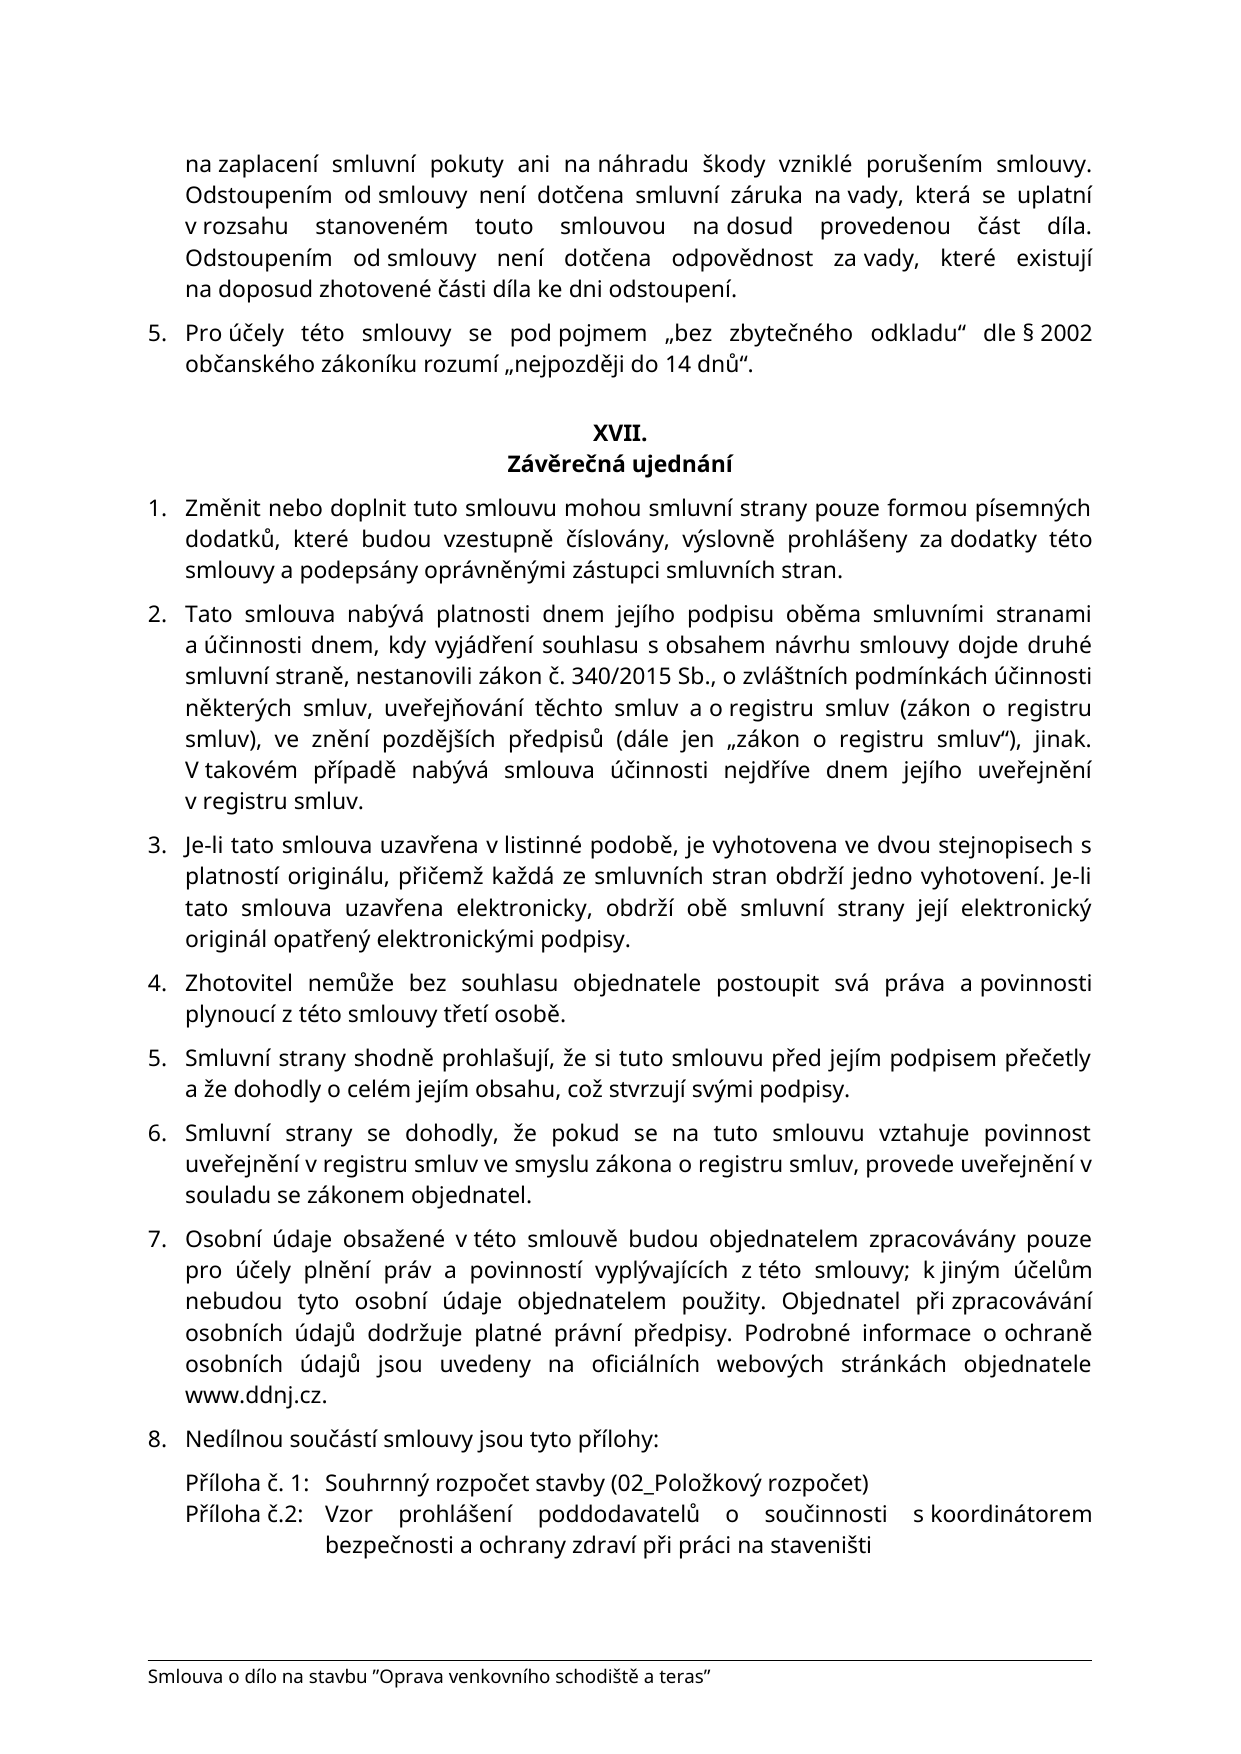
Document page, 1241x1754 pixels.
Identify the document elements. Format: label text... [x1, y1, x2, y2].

list Tato smlouva nabývá platnosti dnem jejího podpisu oběma smluvními stranami a účinnosti dnem, kdy vyjádření souhlasu s obsahem návrhu smlouvy dojde druhé smluvní straně, nestanovili zákon č. 340/2015 Sb., o zvláštních podmínkách účinnosti některých smluv, uveřejňování těchto smluv a o registru smluv (zákon o registru smluv), ve znění pozdějších předpisů (dále jen „zákon o registru smluv“), jinak. V takovém případě nabývá smlouva účinnosti nejdříve dnem jejího uveřejnění v registru smluv. [148, 598, 1092, 816]
list Zhotovitel nemůže bez souhlasu objednatele postoupit svá práva a povinnosti plynoucí z této smlouvy třetí osobě. [148, 966, 1092, 1029]
list Nedílnou součástí smlouvy jsou tyto přílohy: [148, 1423, 1092, 1454]
list Osobní údaje obsažené v této smlouvě budou objednatelem zpracovávány pouze pro účely plnění práv a povinností vyplývajících z této smlouvy; k jiným účelům nebudou tyto osobní údaje objednatelem použity. Objednatel při zpracovávání osobních údajů dodržuje platné právní předpisy. Podrobné informace o ochraně osobních údajů jsou uvedeny na oficiálních webových stránkách objednatele www.ddnj.cz. [148, 1223, 1092, 1410]
text Příloha č.2: Vzor prohlášení poddodavatelů o součinnosti s koordinátorem bezpečnosti a ochrany zdraví při práci na staveništi [185, 1498, 1092, 1560]
text XVII. Závěrečná ujednání [148, 416, 1092, 479]
list Změnit nebo doplnit tuto smlouvu mohou smluvní strany pouze formou písemných dodatků, které budou vzestupně číslovány, výslovně prohlášeny za dodatky této smlouvy a podepsány oprávněnými zástupci smluvních stran. [148, 491, 1092, 585]
list Je-li tato smlouva uzavřena v listinné podobě, je vyhotovena ve dvou stejnopisech s platností originálu, přičemž každá ze smluvních stran obdrží jedno vyhotovení. Je-li tato smlouva uzavřena elektronicky, obdrží obě smluvní strany její elektronický originál opatřený elektronickými podpisy. [148, 829, 1092, 954]
list Smluvní strany shodně prohlašují, že si tuto smlouvu před jejím podpisem přečetly a že dohodly o celém jejím obsahu, což stvrzují svými podpisy. [148, 1041, 1092, 1104]
list Smluvní strany se dohodly, že pokud se na tuto smlouvu vztahuje povinnost uveřejnění v registru smluv ve smyslu zákona o registru smluv, provede uveřejnění v souladu se zákonem objednatel. [148, 1116, 1092, 1210]
text Příloha č. 1: Souhrnný rozpočet stavby (02_Položkový rozpočet) [185, 1466, 1092, 1498]
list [148, 148, 1092, 304]
list Pro účely této smlouvy se pod pojmem „bez zbytečného odkladu“ dle § 2002 občanského zákoníku rozumí „nejpozději do 14 dnů“. [148, 316, 1092, 379]
